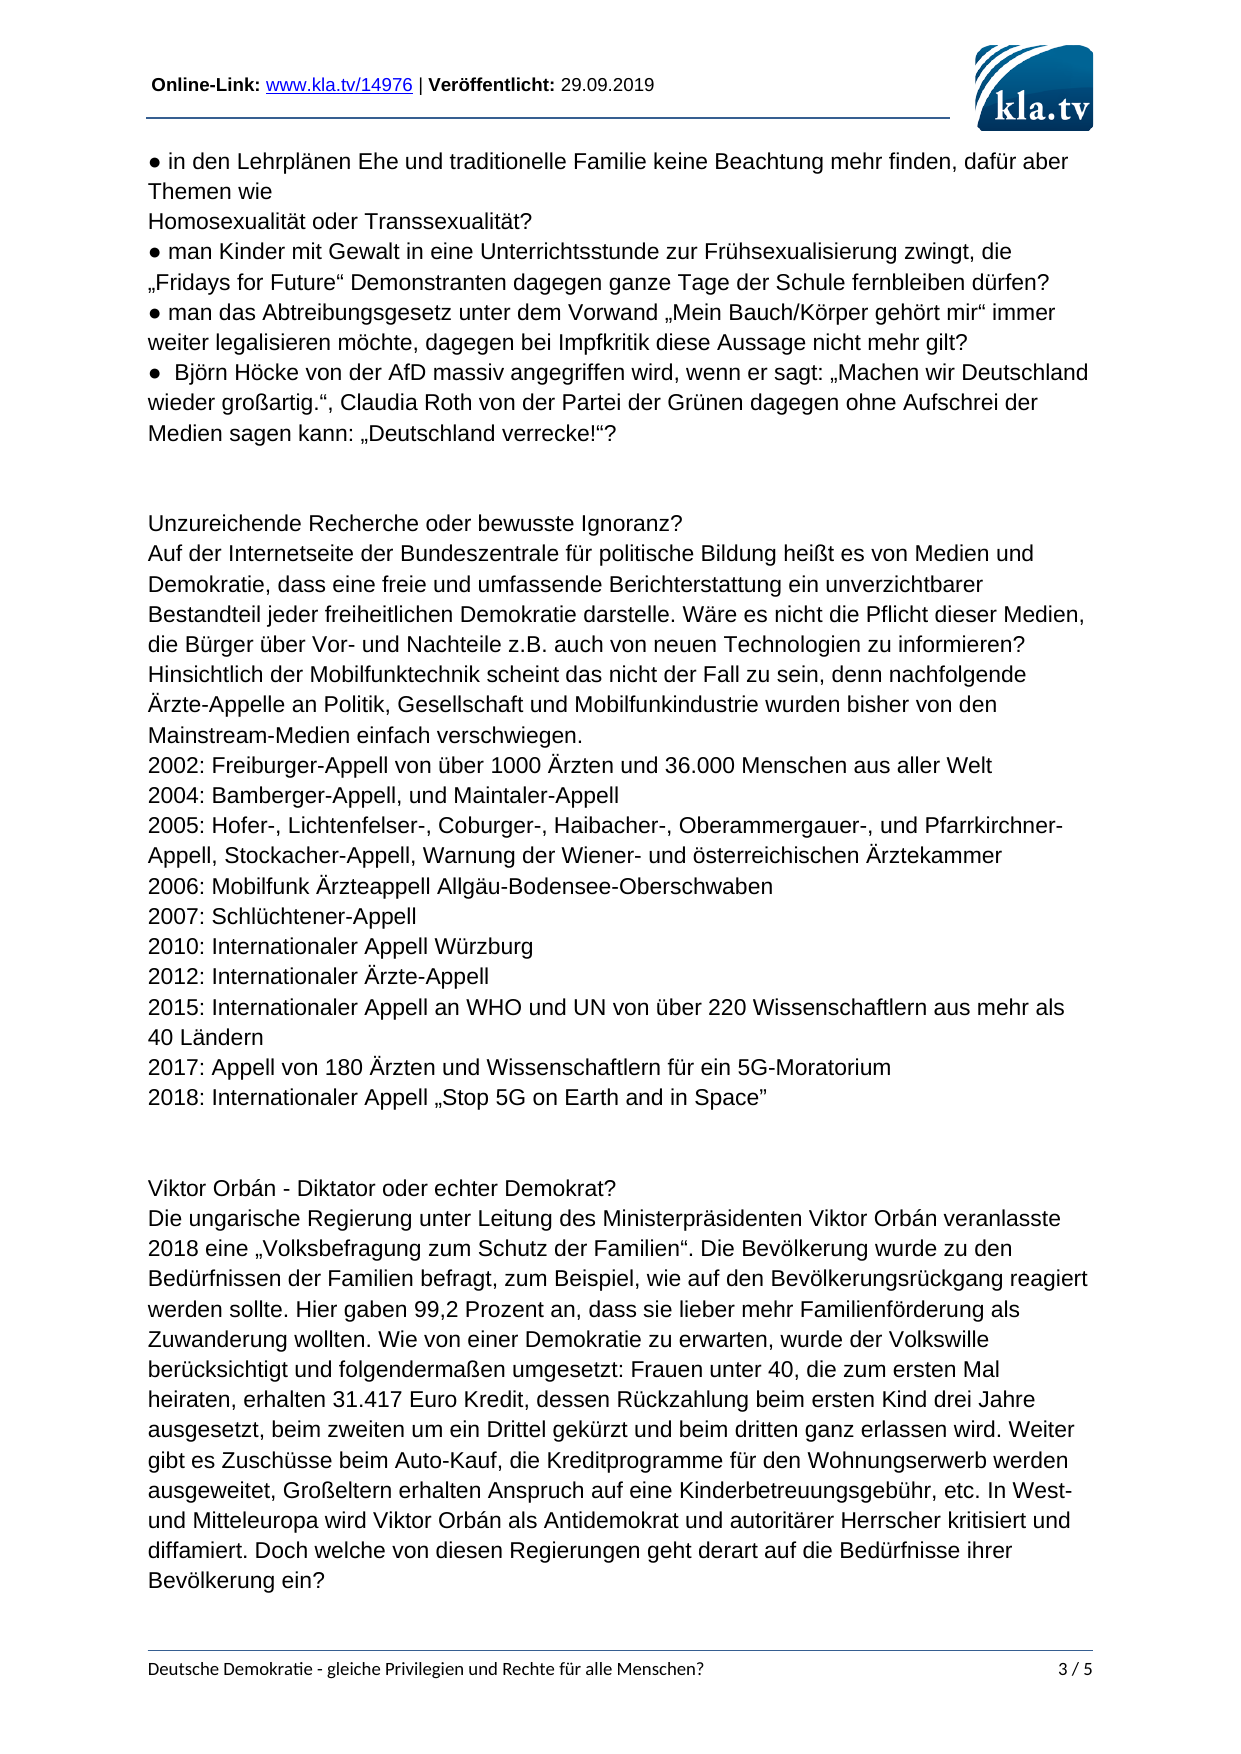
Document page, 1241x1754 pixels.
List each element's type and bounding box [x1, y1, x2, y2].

text [148, 148, 1093, 1624]
